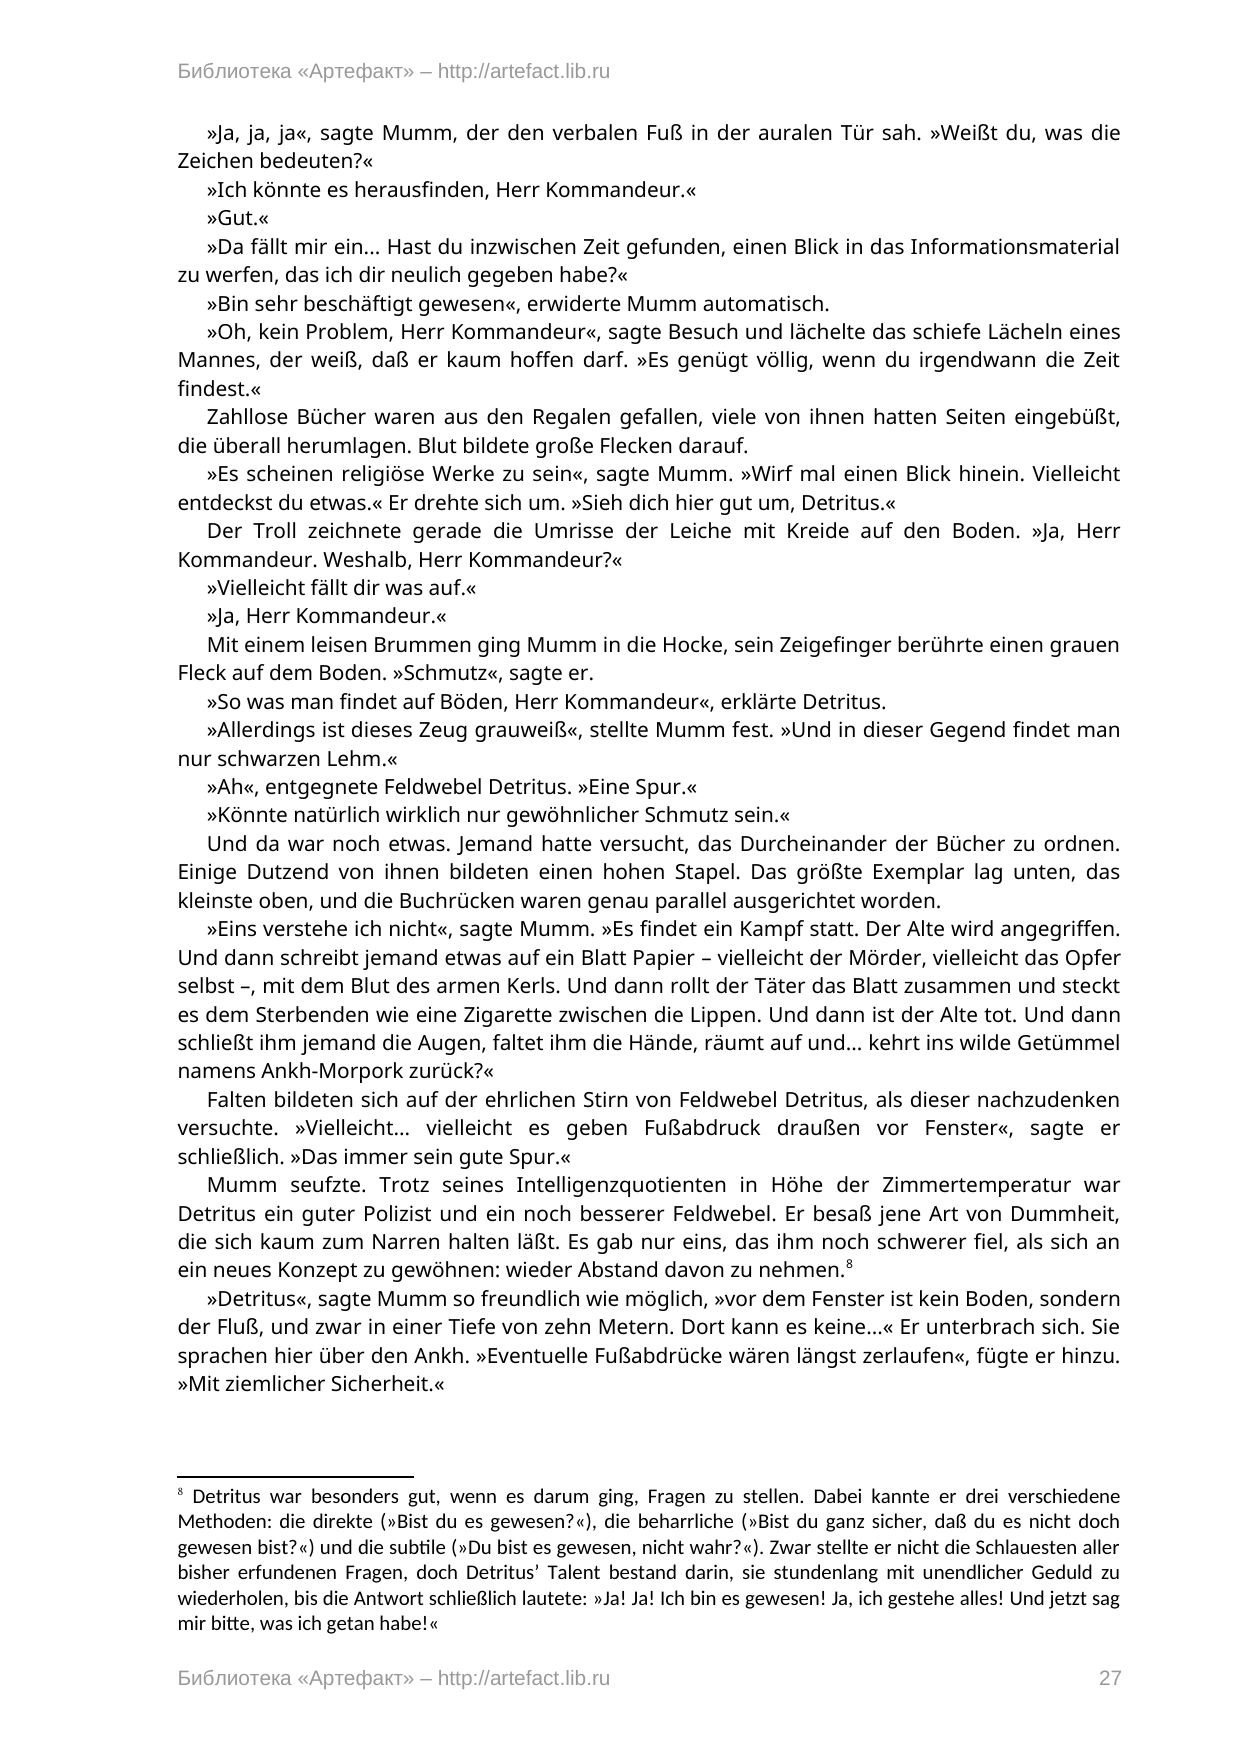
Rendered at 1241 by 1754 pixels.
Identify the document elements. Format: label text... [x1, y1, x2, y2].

text Zahllose Bücher waren aus den Regalen gefallen, viele von ihnen hatten Seiten eingebüßt, die überall herumlagen. Blut bildete große Flecken darauf. [177, 402, 1122, 459]
text »Es scheinen religiöse Werke zu sein«, sagte Mumm. »Wirf mal einen Blick hinein. Vielleicht entdeckst du etwas.« Er drehte sich um. »Sieh dich hier gut um, Detritus.« [177, 459, 1122, 516]
text »Vielleicht fällt dir was auf.« [177, 573, 1122, 602]
text »Ja, Herr Kommandeur.« [177, 602, 1122, 630]
text »Ich könnte es herausfinden, Herr Kommandeur.« [177, 175, 1122, 203]
text Mumm seufzte. Trotz seines Intelligenzquotienten in Höhe der Zimmertemperatur war Detritus ein guter Polizist und ein noch besserer Feldwebel. Er besaß jene Art von Dummheit, die sich kaum zum Narren halten läßt. Es gab nur eins, das ihm noch schwerer fiel, als sich an ein neues Konzept zu gewöhnen: wieder Abstand davon zu nehmen. [177, 1170, 1122, 1284]
text »Bin sehr beschäftigt gewesen«, erwiderte Mumm automatisch. [177, 289, 1122, 317]
text Mit einem leisen Brummen ging Mumm in die Hocke, sein Zeigefinger berührte einen grauen Fleck auf dem Boden. »Schmutz«, sagte er. [177, 630, 1122, 687]
text Der Troll zeichnete gerade die Umrisse der Leiche mit Kreide auf den Boden. »Ja, Herr Kommandeur. Weshalb, Herr Kommandeur?« [177, 516, 1122, 573]
text »Detritus«, sagte Mumm so freundlich wie möglich, »vor dem Fenster ist kein Boden, sondern der Fluß, und zwar in einer Tiefe von zehn Metern. Dort kann es keine...« Er unterbrach sich. Sie sprachen hier über den Ankh. »Eventuelle Fußabdrücke wären längst zerlaufen«, fügte er hinzu. »Mit ziemlicher Sicherheit.« [177, 1284, 1122, 1398]
text »Ah«, entgegnete Feldwebel Detritus. »Eine Spur.« [177, 772, 1122, 801]
text Und da war noch etwas. Jemand hatte versucht, das Durcheinander der Bücher zu ordnen. Einige Dutzend von ihnen bildeten einen hohen Stapel. Das größte Exemplar lag unten, das kleinste oben, und die Buchrücken waren genau parallel ausgerichtet worden. [177, 829, 1122, 914]
text »Ja, ja, ja«, sagte Mumm, der den verbalen Fuß in der auralen Tür sah. »Weißt du, was die Zeichen bedeuten?« [177, 118, 1122, 175]
text »So was man findet auf Böden, Herr Kommandeur«, erklärte Detritus. [177, 687, 1122, 715]
text »Eins verstehe ich nicht«, sagte Mumm. »Es findet ein Kampf statt. Der Alte wird angegriffen. Und dann schreibt jemand etwas auf ein Blatt Papier – vielleicht der Mörder, vielleicht das Opfer selbst –, mit dem Blut des armen Kerls. Und dann rollt der Täter das Blatt zusammen und steckt es dem Sterbenden wie eine Zigarette zwischen die Lippen. Und dann ist der Alte tot. Und dann schließt ihm jemand die Augen, faltet ihm die Hände, räumt auf und... kehrt ins wilde Getümmel namens Ankh-Morpork zurück?« [177, 914, 1122, 1085]
text Falten bildeten sich auf der ehrlichen Stirn von Feldwebel Detritus, als dieser nachzudenken versuchte. »Vielleicht... vielleicht es geben Fußabdruck draußen vor Fenster«, sagte er schließlich. »Das immer sein gute Spur.« [177, 1085, 1122, 1170]
text »Allerdings ist dieses Zeug grauweiß«, stellte Mumm fest. »Und in dieser Gegend findet man nur schwarzen Lehm.« [177, 715, 1122, 772]
text »Oh, kein Problem, Herr Kommandeur«, sagte Besuch und lächelte das schiefe Lächeln eines Mannes, der weiß, daß er kaum hoffen darf. »Es genügt völlig, wenn du irgendwann die Zeit findest.« [177, 317, 1122, 402]
text »Könnte natürlich wirklich nur gewöhnlicher Schmutz sein.« [177, 801, 1122, 829]
text »Gut.« [177, 203, 1122, 232]
text »Da fällt mir ein... Hast du inzwischen Zeit gefunden, einen Blick in das Informationsmaterial zu werfen, das ich dir neulich gegeben habe?« [177, 232, 1122, 289]
